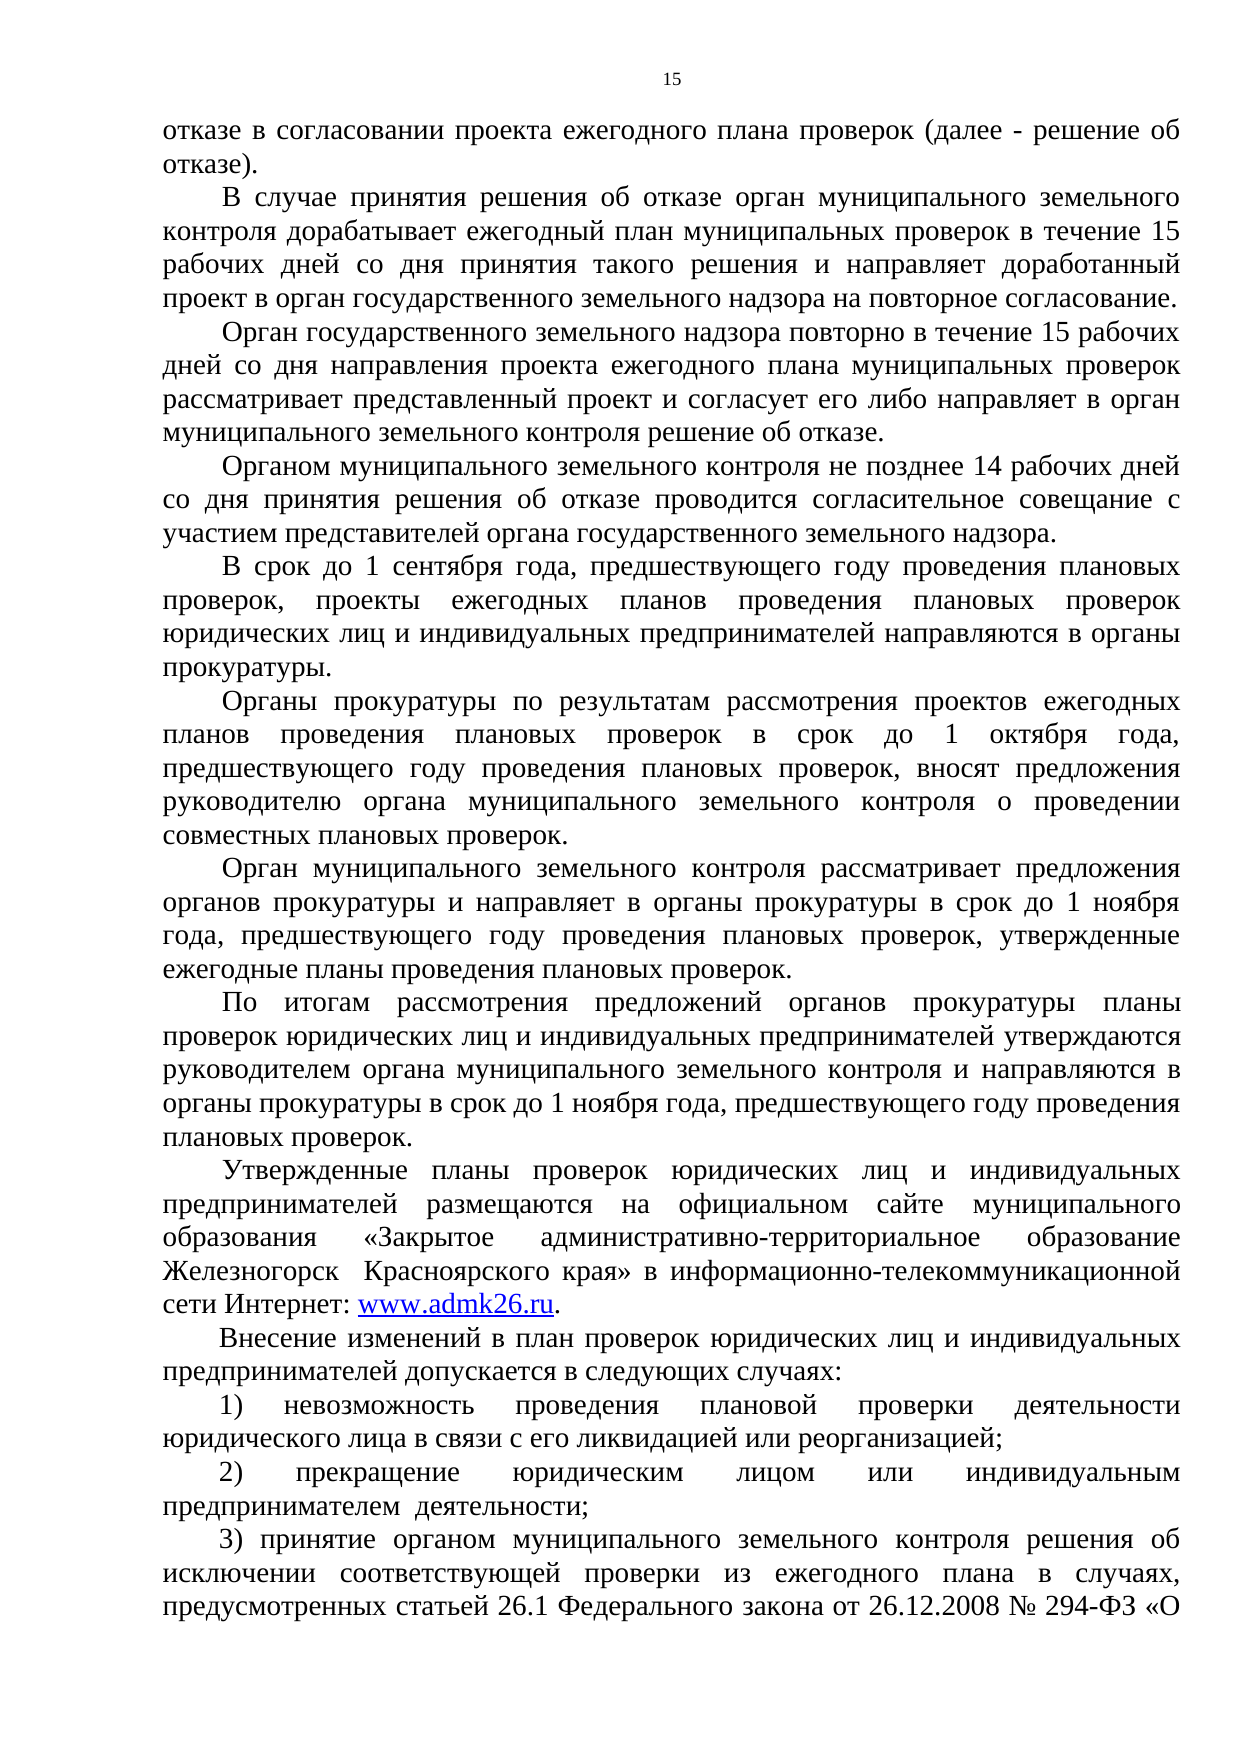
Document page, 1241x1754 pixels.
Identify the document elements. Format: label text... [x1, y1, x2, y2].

text В случае принятия решения об отказе орган муниципального земельного контроля дорабатывает ежегодный план муниципальных проверок в течение 15 рабочих дней со дня принятия такого решения и направляет доработанный проект в орган государственного земельного надзора на повторное согласование. [162, 179, 1181, 314]
text 2) прекращение юридическим лицом или индивидуальным предпринимателем деятельности; [162, 1454, 1181, 1521]
text Орган государственного земельного надзора повторно в течение 15 рабочих дней со дня направления проекта ежегодного плана муниципальных проверок рассматривает представленный проект и согласует его либо направляет в орган муниципального земельного контроля решение об отказе. [162, 314, 1181, 448]
text Орган муниципального земельного контроля рассматривает предложения органов прокуратуры и направляет в органы прокуратуры в срок до 1 ноября года, предшествующего году проведения плановых проверок, утвержденные ежегодные планы проведения плановых проверок. [162, 850, 1181, 984]
text В срок до 1 сентября года, предшествующего году проведения плановых проверок, проекты ежегодных планов проведения плановых проверок юридических лиц и индивидуальных предпринимателей направляются в органы прокуратуры. [162, 548, 1181, 683]
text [162, 1521, 1181, 1622]
text Утвержденные планы проверок юридических лиц и индивидуальных предпринимателей размещаются на официальном сайте муниципального образования «Закрытое административно-территориальное образование Железногорск Красноярского края» в информационно-телекоммуникационной сети Интернет: www.admk26.ru. [162, 1152, 1181, 1320]
text Внесение изменений в план проверок юридических лиц и индивидуальных предпринимателей допускается в следующих случаях: [162, 1320, 1181, 1387]
text Органы прокуратуры по результатам рассмотрения проектов ежегодных планов проведения плановых проверок в срок до 1 октября года, предшествующего году проведения плановых проверок, вносят предложения руководителю органа муниципального земельного контроля о проведении совместных плановых проверок. [162, 683, 1181, 850]
text 1) невозможность проведения плановой проверки деятельности юридического лица в связи с его ликвидацией или реорганизацией; [162, 1387, 1181, 1454]
text По итогам рассмотрения предложений органов прокуратуры планы проверок юридических лиц и индивидуальных предпринимателей утверждаются руководителем органа муниципального земельного контроля и направляются в органы прокуратуры в срок до 1 ноября года, предшествующего году проведения плановых проверок. [162, 984, 1181, 1152]
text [162, 112, 1181, 179]
text Органом муниципального земельного контроля не позднее 14 рабочих дней со дня принятия решения об отказе проводится согласительное совещание с участием представителей органа государственного земельного надзора. [162, 448, 1181, 548]
